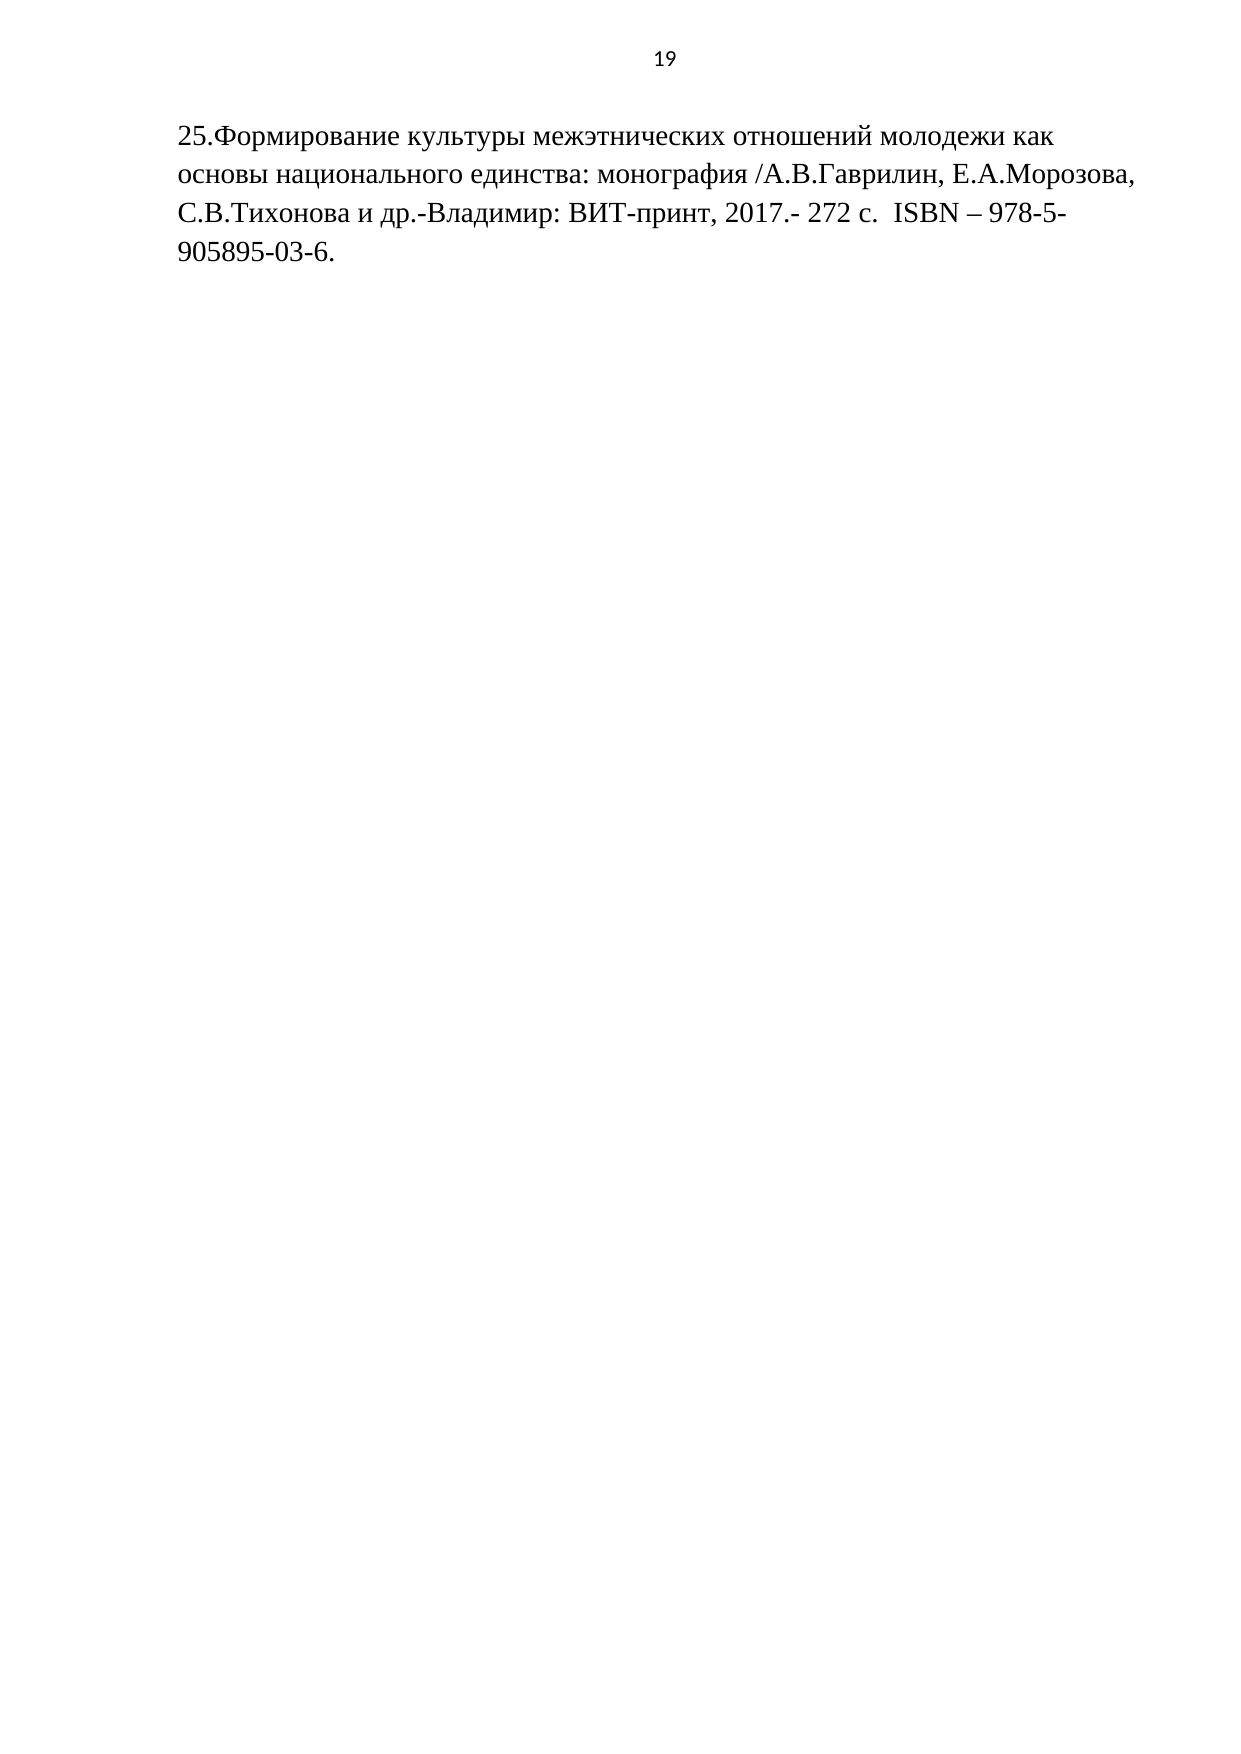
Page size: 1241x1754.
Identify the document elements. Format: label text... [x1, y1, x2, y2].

text 25.Формирование культуры межэтнических отношений молодежи как основы национального единства: монография /А.В.Гаврилин, Е.А.Морозова, С.В.Тихонова и др.-Владимир: ВИТ-принт, 2017.- 272 с. ISBN – 978-5-905895-03-6. [177, 118, 1152, 267]
